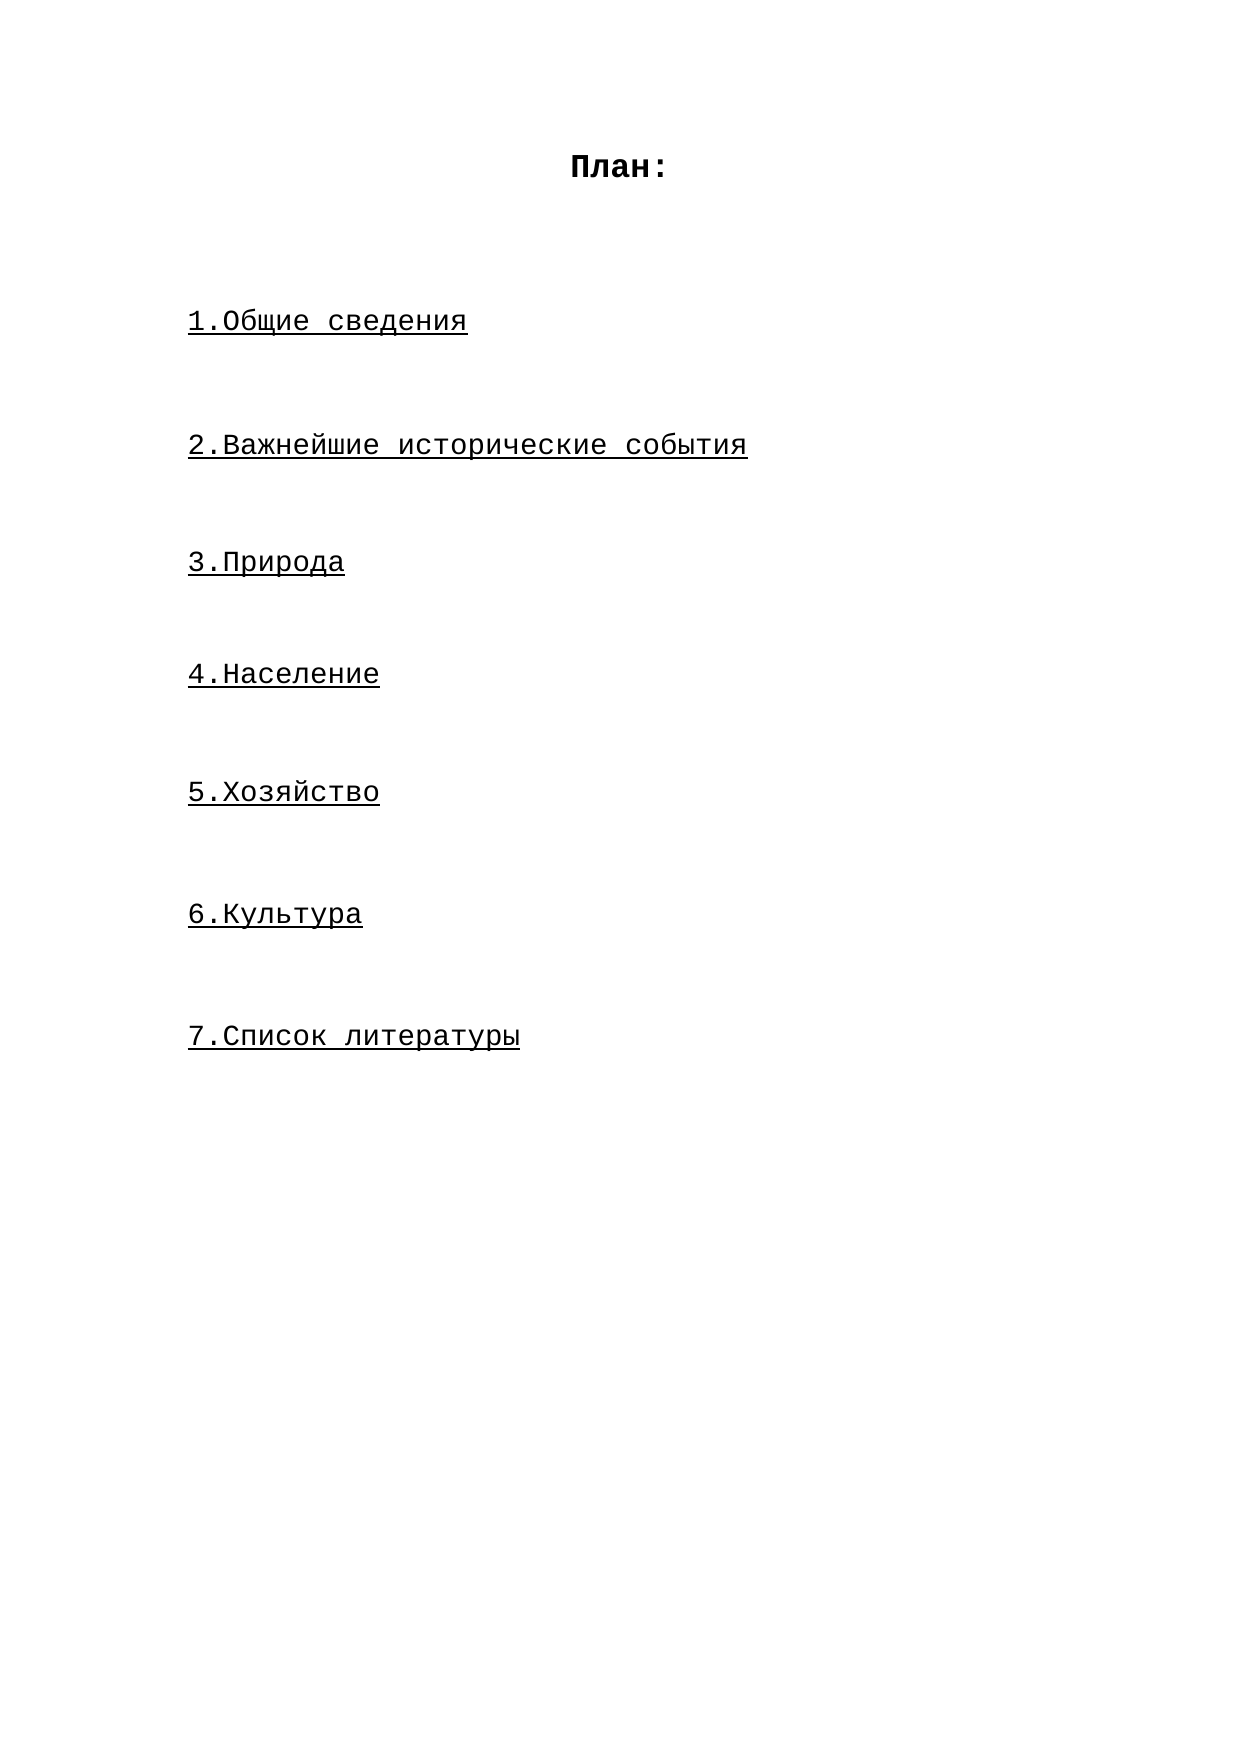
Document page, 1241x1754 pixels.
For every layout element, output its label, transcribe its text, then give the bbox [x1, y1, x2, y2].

subtitle План: [187, 150, 1053, 188]
text 7.Список литературы [187, 1021, 1053, 1054]
text 5.Хозяйство [187, 777, 1053, 810]
text 6.Культура [187, 899, 1053, 932]
subtitle 2.Важнейшие исторические события [187, 430, 1053, 463]
subtitle 1.Общие сведения [187, 306, 1053, 339]
text 4.Население [187, 659, 1053, 692]
subtitle 3.Природа [187, 548, 1053, 581]
